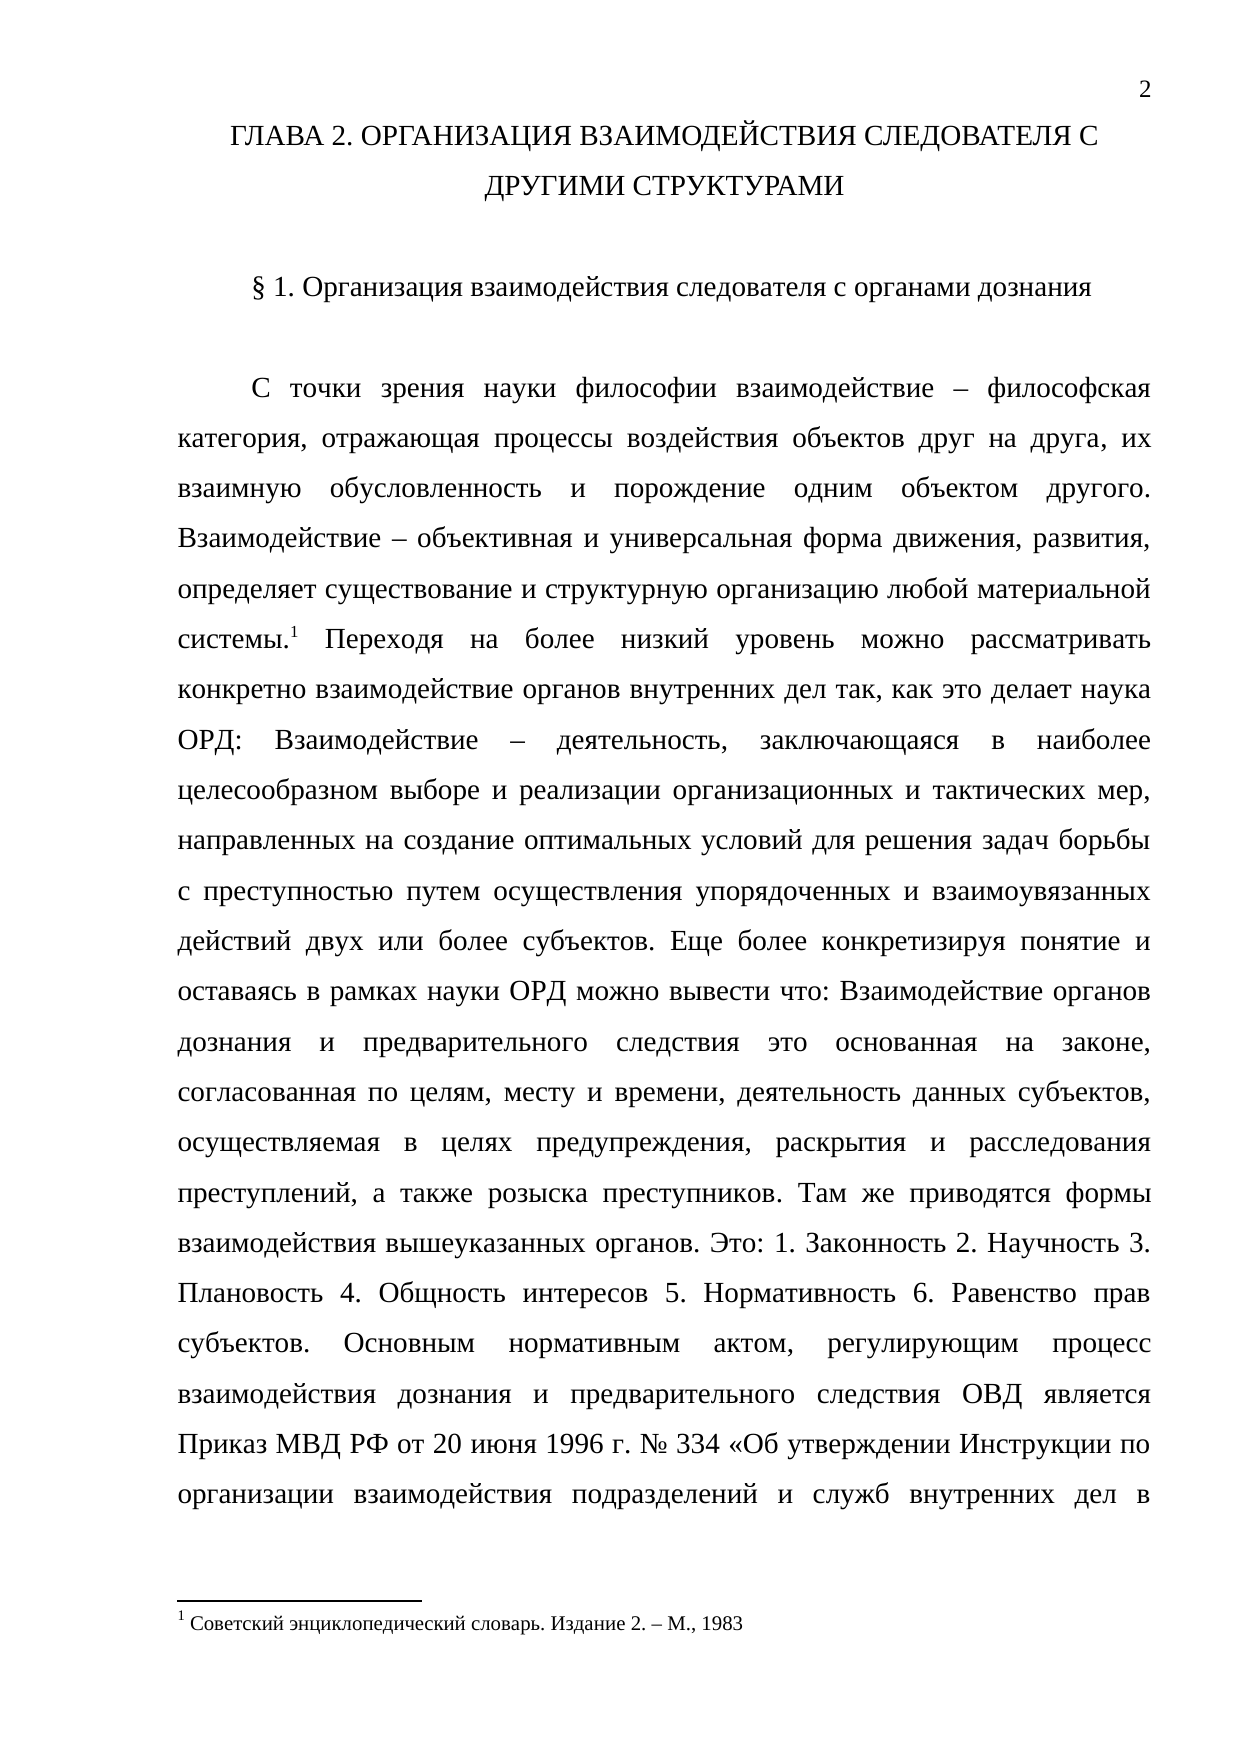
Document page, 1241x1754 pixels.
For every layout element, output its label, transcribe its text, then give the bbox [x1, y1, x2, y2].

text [177, 370, 1152, 1510]
subtitle § 1. Организация взаимодействия следователя с органами дознания [177, 269, 1152, 303]
subtitle ГЛАВА 2. ОРГАНИЗАЦИЯ ВЗАИМОДЕЙСТВИЯ СЛЕДОВАТЕЛЯ С ДРУГИМИ СТРУКТУРАМИ [177, 118, 1152, 202]
